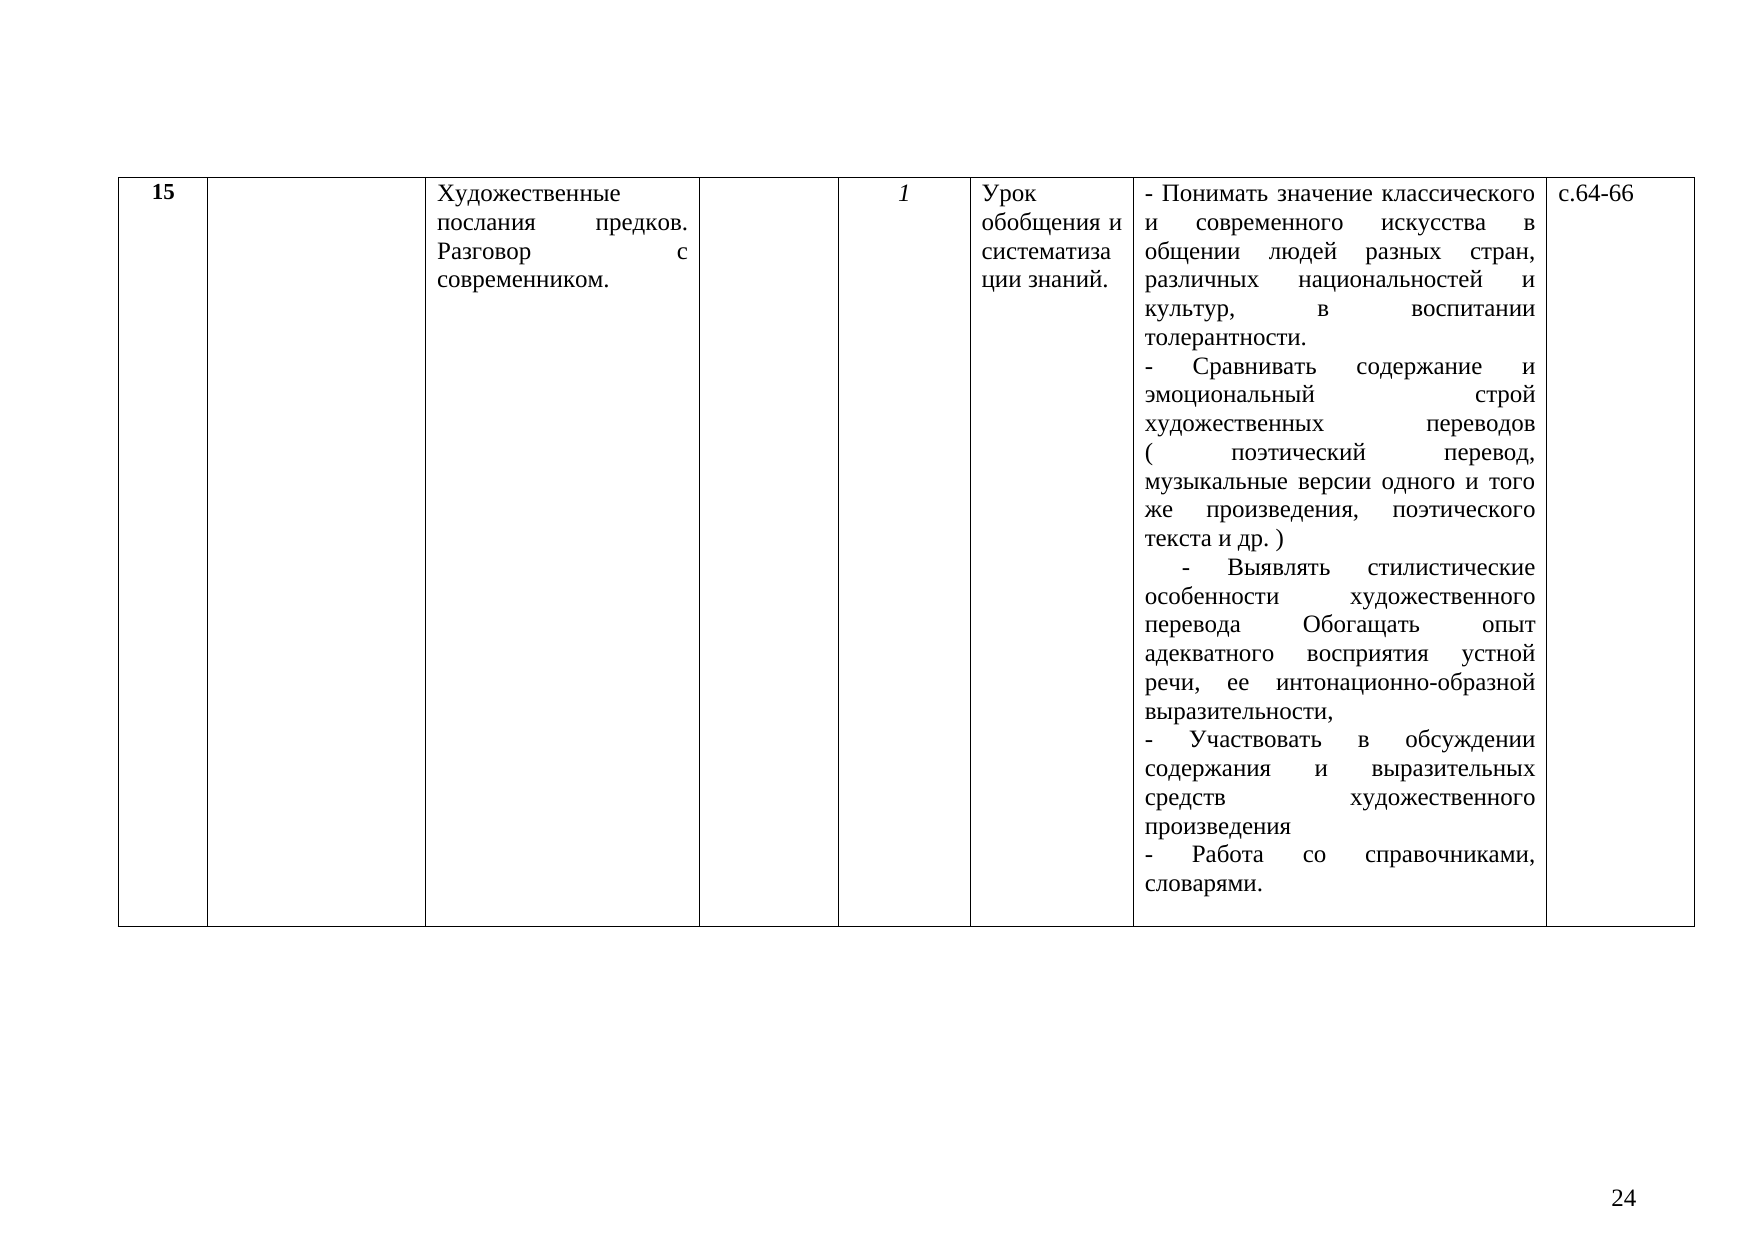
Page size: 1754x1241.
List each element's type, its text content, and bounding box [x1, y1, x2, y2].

table_cell с.64-66 [1547, 178, 1694, 926]
table_cell [208, 178, 425, 926]
table_cell Художественные послания предков. Разговор с современником. [426, 178, 699, 926]
table_cell - Понимать значение классического и современного искусства в общении людей разных стран, различных национальностей и культур, в воспитании толерантности. - Сравнивать содержание и эмоциональный строй художественных переводов ( поэтический перевод, музыкальные версии одного и того же произведения, поэтического текста и др. ) - Выявлять стилистические особенности художественного перевода Обогащать опыт адекватного восприятия устной речи, ее интонационно-образной выразительности, - Участвовать в обсуждении содержания и выразительных средств художественного произведения - Работа со справочниками, словарями. [1134, 178, 1546, 926]
table_cell 1 [839, 178, 970, 926]
table_cell [700, 178, 838, 926]
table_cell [971, 178, 1133, 926]
table_cell 15 [119, 178, 207, 926]
